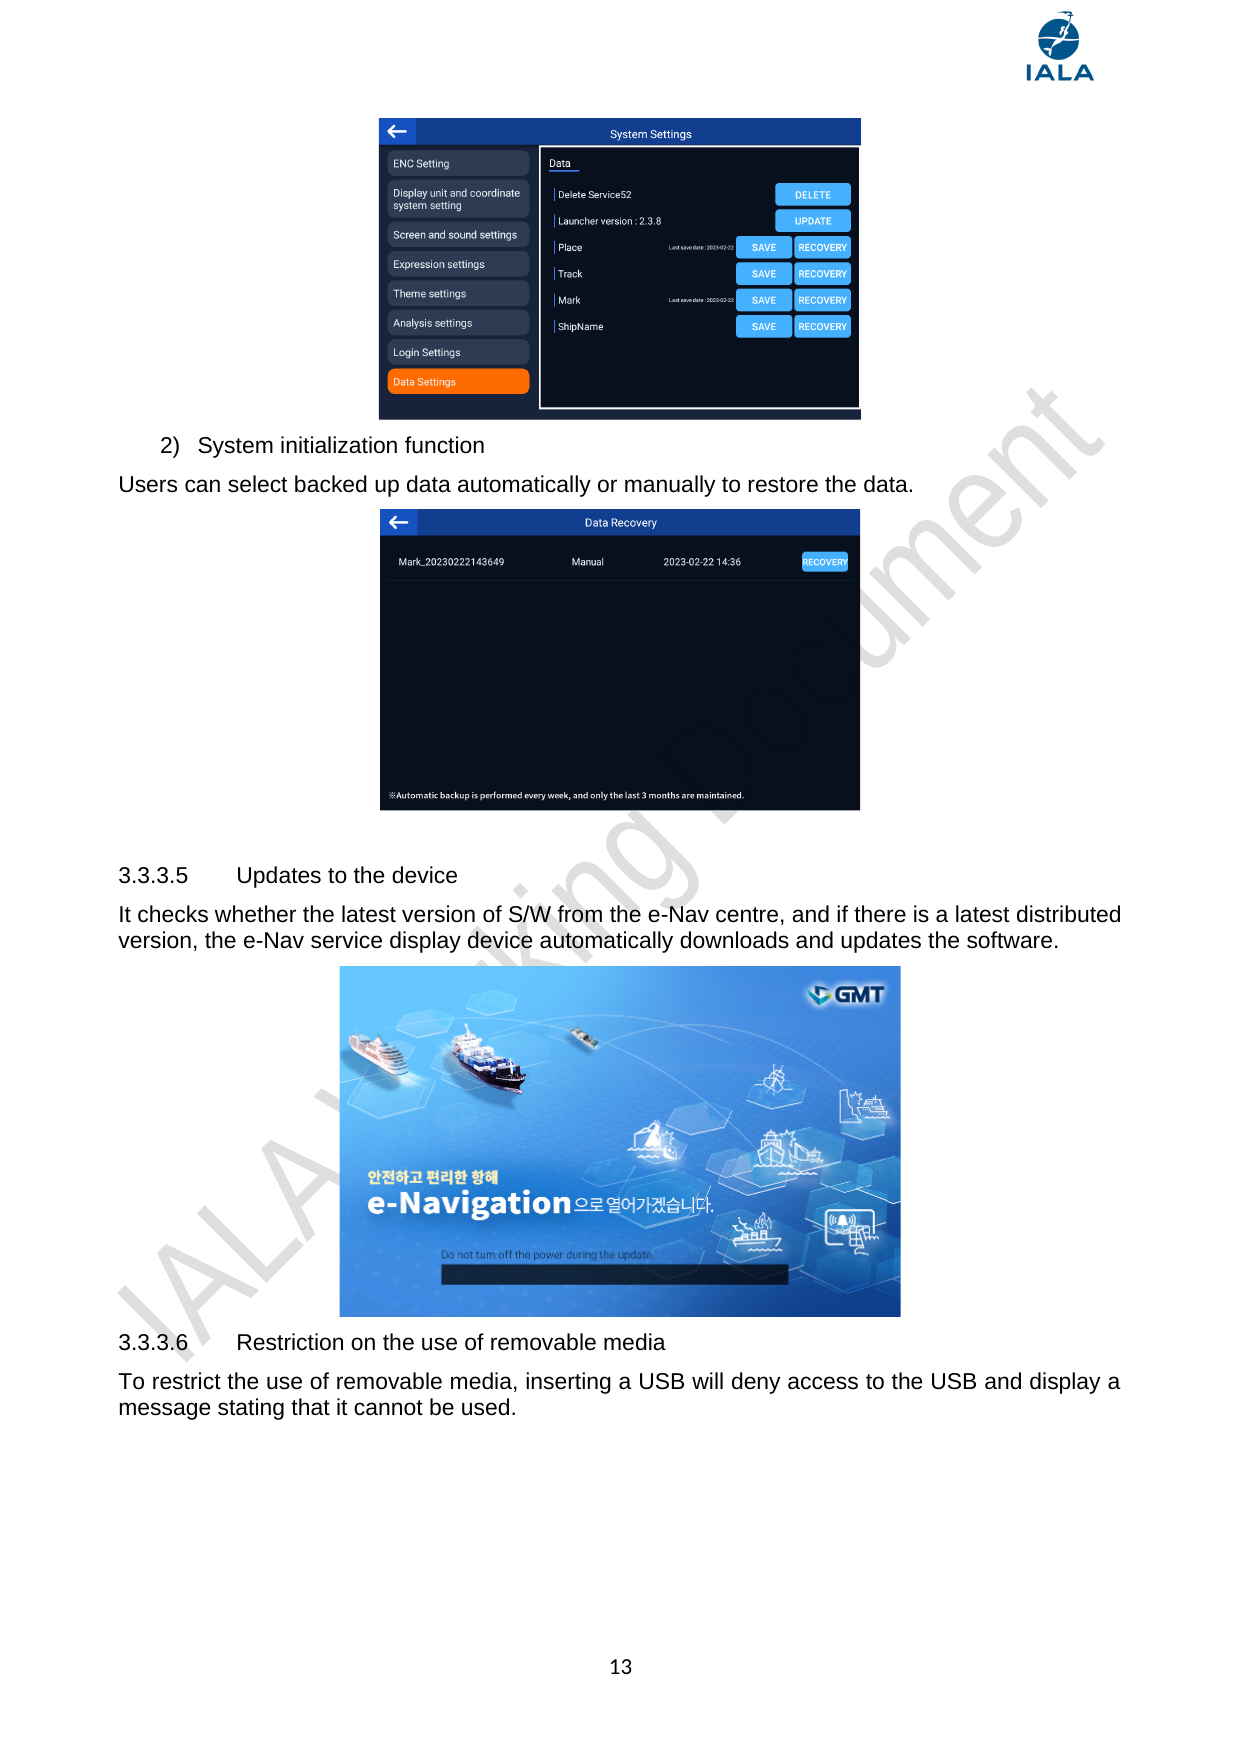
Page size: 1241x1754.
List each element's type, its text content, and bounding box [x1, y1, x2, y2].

text To restrict the use of removable media, inserting a USB will deny access to the USB and display a message stating that it cannot be used. [118, 1368, 1122, 1420]
picture [380, 509, 861, 811]
subtitle Restriction on the use of removable media [118, 1329, 1122, 1355]
list System initialization function [160, 432, 1122, 458]
text Users can select backed up data automatically or manually to restore the data. [118, 471, 1122, 497]
picture [339, 966, 901, 1317]
subtitle Updates to the device [118, 862, 1122, 888]
text It checks whether the latest version of S/W from the e-Nav centre, and if there is a latest distributed version, the e-Nav service display device automatically downloads and updates the software. [118, 901, 1122, 953]
picture [378, 118, 862, 420]
picture [1011, 3, 1106, 96]
